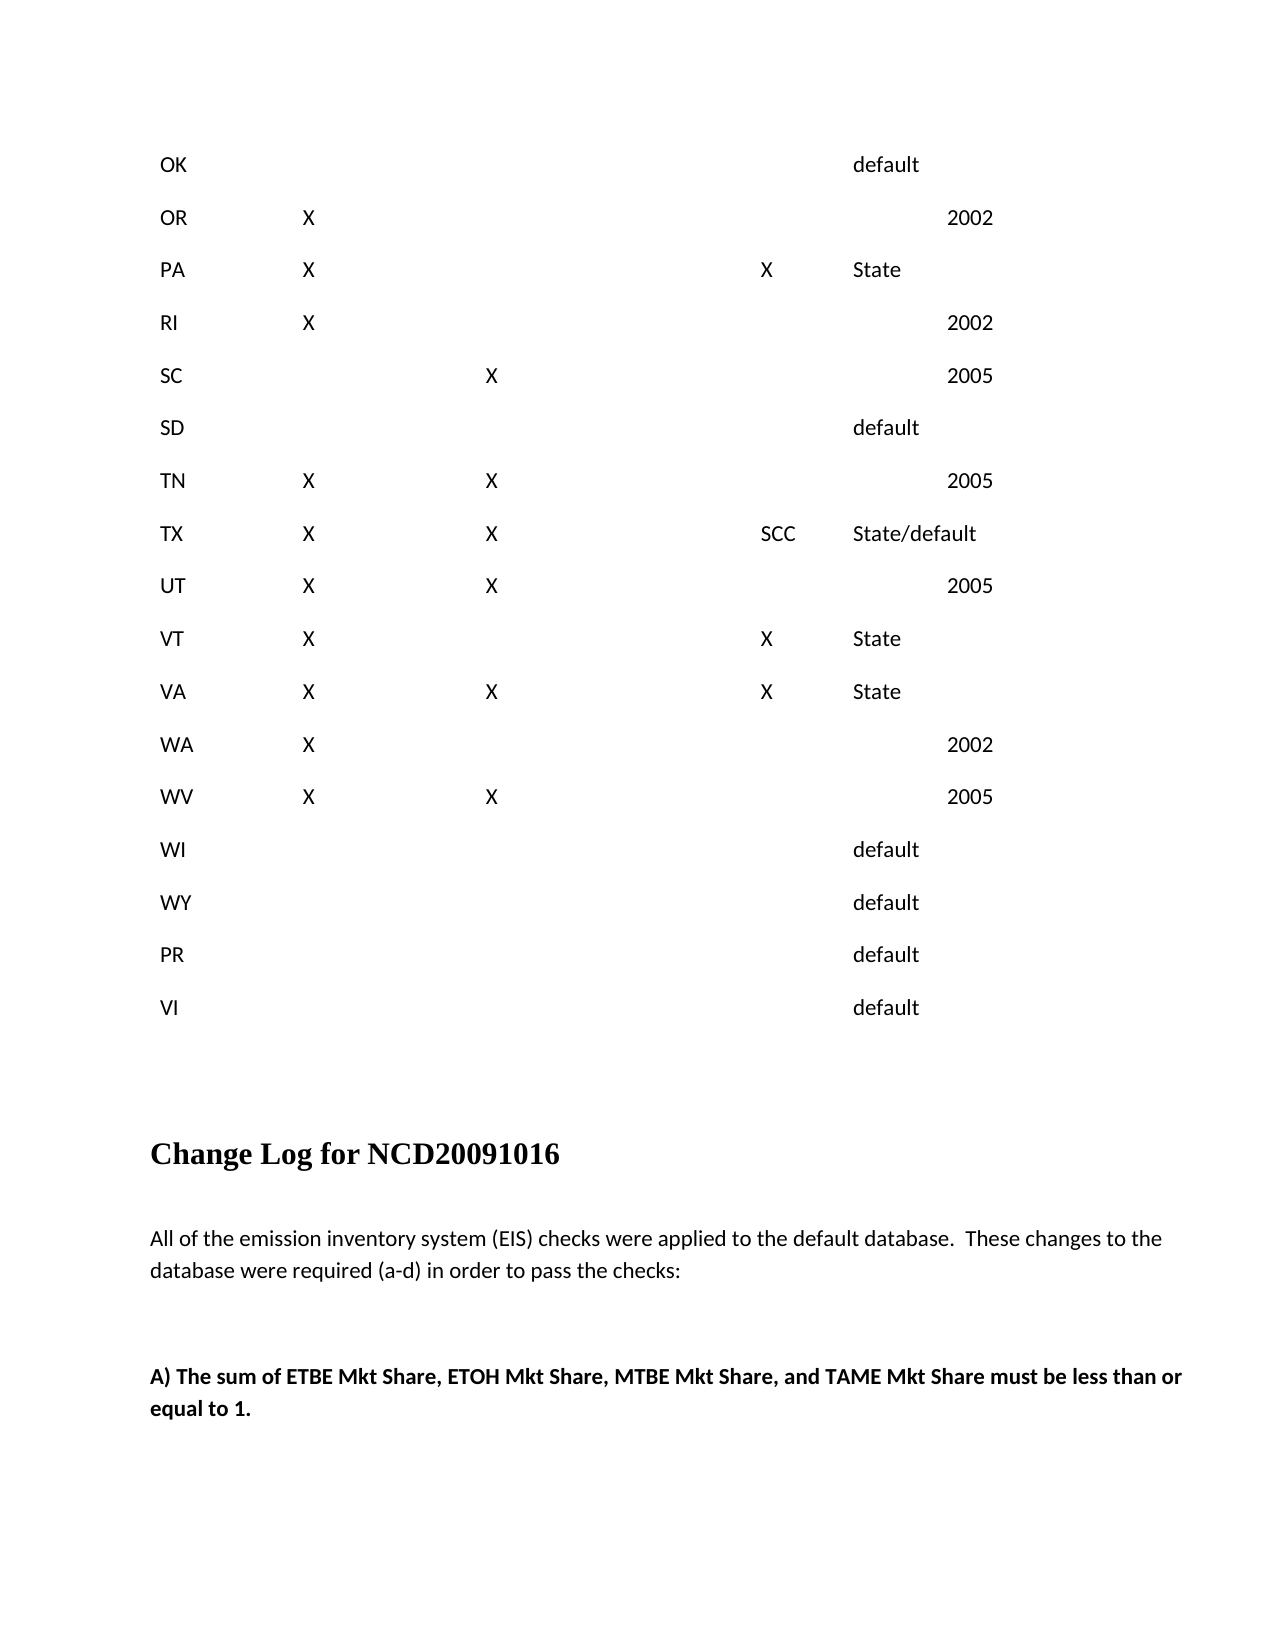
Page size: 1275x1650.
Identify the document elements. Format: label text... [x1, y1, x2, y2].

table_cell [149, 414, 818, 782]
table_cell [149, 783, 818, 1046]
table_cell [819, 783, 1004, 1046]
text All of the emission inventory system (EIS) checks were applied to the default database. These changes to the database were required (a-d) in order to pass the checks: [150, 1224, 1215, 1284]
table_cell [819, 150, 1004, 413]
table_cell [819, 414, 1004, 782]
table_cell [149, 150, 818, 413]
subtitle Change Log for NCD20091016 [150, 1135, 1215, 1171]
text A) The sum of ETBE Mkt Share, ETOH Mkt Share, MTBE Mkt Share, and TAME Mkt Share must be less than or equal to 1. [150, 1362, 1215, 1422]
